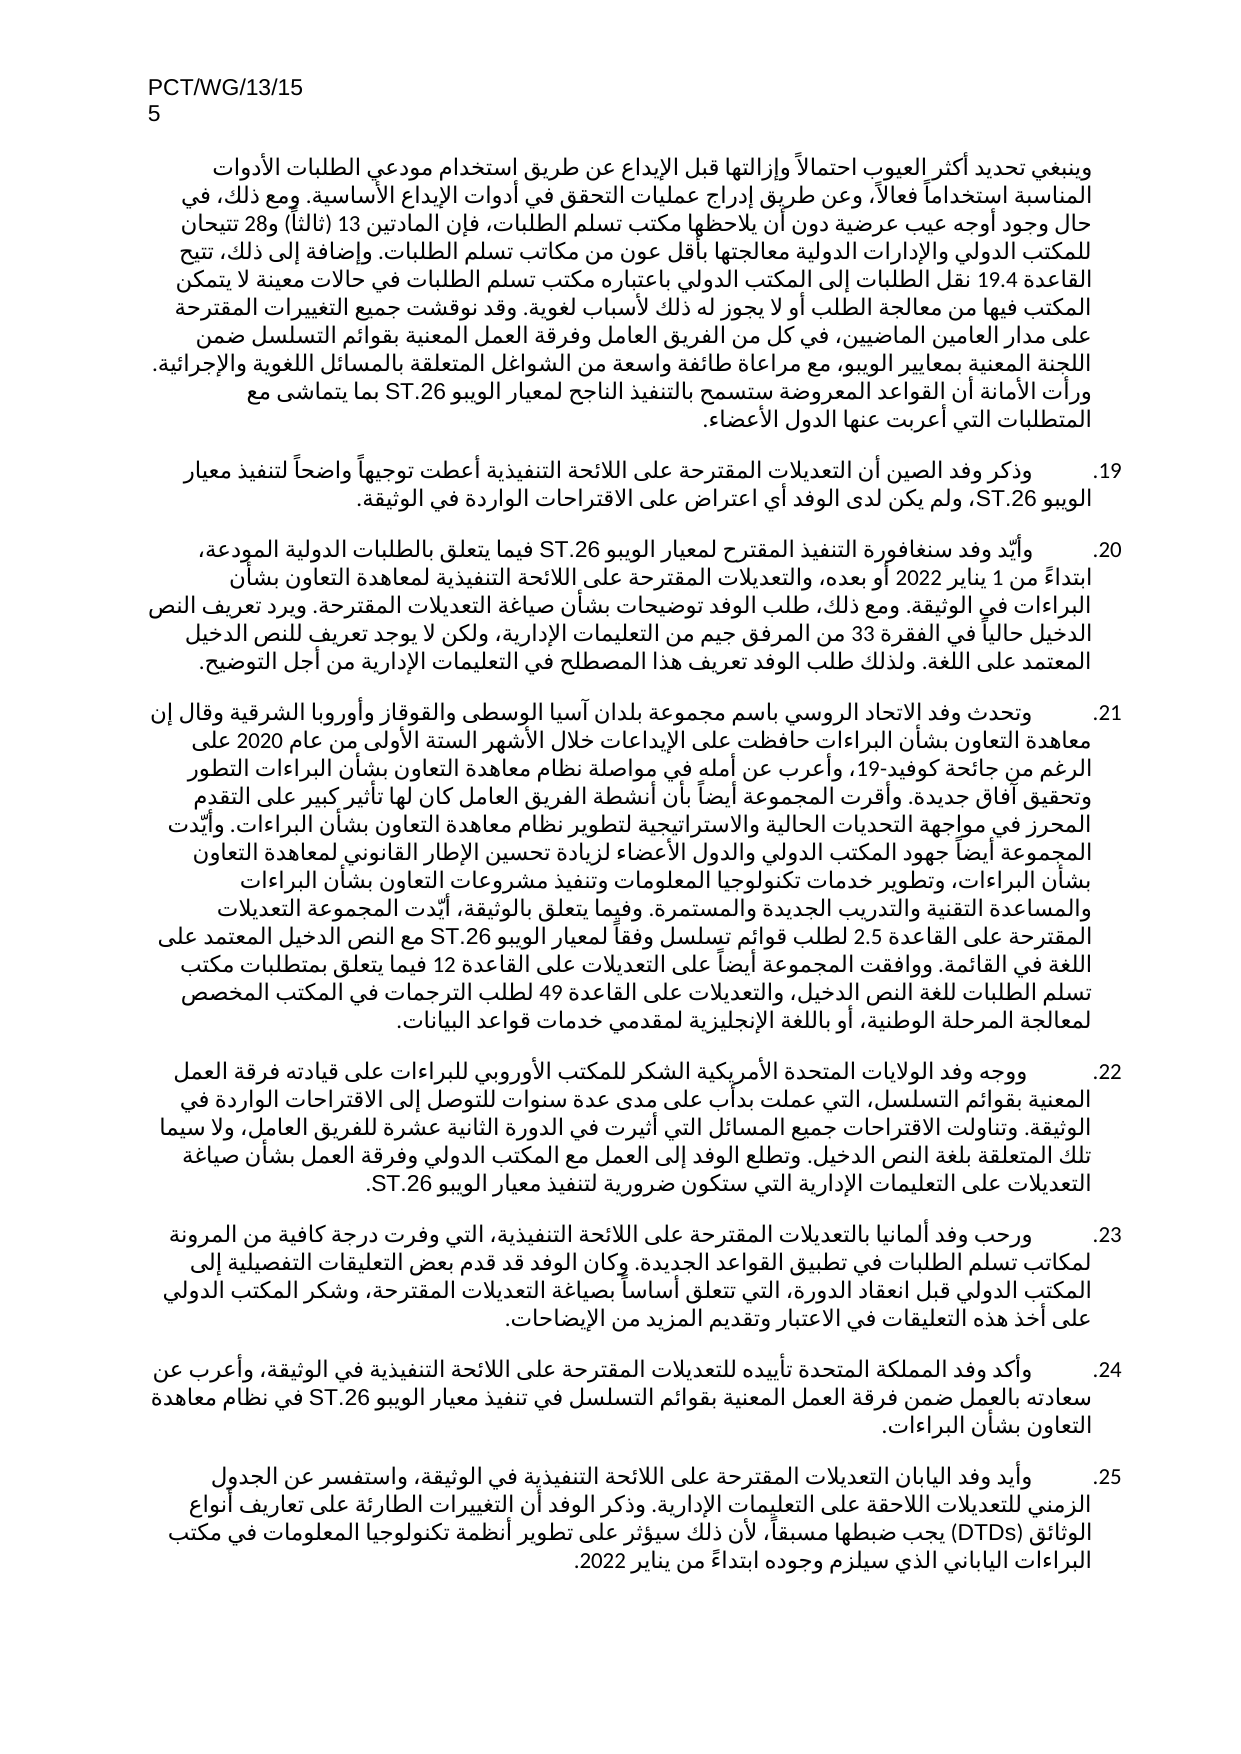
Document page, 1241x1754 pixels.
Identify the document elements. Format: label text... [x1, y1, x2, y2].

text وأيد وفد اليابان التعديلات المقترحة على اللائحة التنفيذية في الوثيقة، واستفسر عن الجدول الزمني للتعديلات اللاحقة على التعليمات الإدارية. وذكر الوفد أن التغييرات الطارئة على تعاريف أنواع الوثائق (DTDs) يجب ضبطها مسبقاً، لأن ذلك سيؤثر على تطوير أنظمة تكنولوجيا المعلومات في مكتب البراءات الياباني الذي سيلزم وجوده ابتداءً من يناير 2022. [148, 1462, 1092, 1574]
text وأكد وفد المملكة المتحدة تأييده للتعديلات المقترحة على اللائحة التنفيذية في الوثيقة، وأعرب عن سعادته بالعمل ضمن فرقة العمل المعنية بقوائم التسلسل في تنفيذ معيار الويبو ST.26 في نظام معاهدة التعاون بشأن البراءات. [148, 1355, 1092, 1439]
text وتحدث وفد الاتحاد الروسي باسم مجموعة بلدان آسيا الوسطى والقوقاز وأوروبا الشرقية وقال إن معاهدة التعاون بشأن البراءات حافظت على الإيداعات خلال الأشهر الستة الأولى من عام 2020 على الرغم من جائحة كوفيد-19، وأعرب عن أمله في مواصلة نظام معاهدة التعاون بشأن البراءات التطور وتحقيق آفاق جديدة. وأقرت المجموعة أيضاً بأن أنشطة الفريق العامل كان لها تأثير كبير على التقدم المحرز في مواجهة التحديات الحالية والاستراتيجية لتطوير نظام معاهدة التعاون بشأن البراءات. وأيّدت المجموعة أيضاً جهود المكتب الدولي والدول الأعضاء لزيادة تحسين الإطار القانوني لمعاهدة التعاون بشأن البراءات، وتطوير خدمات تكنولوجيا المعلومات وتنفيذ مشروعات التعاون بشأن البراءات والمساعدة التقنية والتدريب الجديدة والمستمرة. وفيما يتعلق بالوثيقة، أيّدت المجموعة التعديلات المقترحة على القاعدة 2.5 لطلب قوائم تسلسل وفقاً لمعيار الويبو ST.26 مع النص الدخيل المعتمد على اللغة في القائمة. ووافقت المجموعة أيضاً على التعديلات على القاعدة 12 فيما يتعلق بمتطلبات مكتب تسلم الطلبات للغة النص الدخيل، والتعديلات على القاعدة 49 لطلب الترجمات في المكتب المخصص لمعالجة المرحلة الوطنية، أو باللغة الإنجليزية لمقدمي خدمات قواعد البيانات. [148, 698, 1092, 1034]
text ووجه وفد الولايات المتحدة الأمريكية الشكر للمكتب الأوروبي للبراءات على قيادته فرقة العمل المعنية بقوائم التسلسل، التي عملت بدأب على مدى عدة سنوات للتوصل إلى الاقتراحات الواردة في الوثيقة. وتناولت الاقتراحات جميع المسائل التي أثيرت في الدورة الثانية عشرة للفريق العامل، ولا سيما تلك المتعلقة بلغة النص الدخيل. وتطلع الوفد إلى العمل مع المكتب الدولي وفرقة العمل بشأن صياغة التعديلات على التعليمات الإدارية التي ستكون ضرورية لتنفيذ معيار الويبو ST.26. [148, 1057, 1092, 1197]
text وذكر وفد الصين أن التعديلات المقترحة على اللائحة التنفيذية أعطت توجيهاً واضحاً لتنفيذ معيار الويبو ST.26، ولم يكن لدى الوفد أي اعتراض على الاقتراحات الواردة في الوثيقة. [148, 456, 1092, 512]
text وأيّد وفد سنغافورة التنفيذ المقترح لمعيار الويبو ST.26 فيما يتعلق بالطلبات الدولية المودعة، ابتداءً من 1 يناير 2022 أو بعده، والتعديلات المقترحة على اللائحة التنفيذية لمعاهدة التعاون بشأن البراءات في الوثيقة. ومع ذلك، طلب الوفد توضيحات بشأن صياغة التعديلات المقترحة. ويرد تعريف النص الدخيل حالياً في الفقرة 33 من المرفق جيم من التعليمات الإدارية، ولكن لا يوجد تعريف للنص الدخيل المعتمد على اللغة. ولذلك طلب الوفد تعريف هذا المصطلح في التعليمات الإدارية من أجل التوضيح. [148, 535, 1092, 675]
text ورحب وفد ألمانيا بالتعديلات المقترحة على اللائحة التنفيذية، التي وفرت درجة كافية من المرونة لمكاتب تسلم الطلبات في تطبيق القواعد الجديدة. وكان الوفد قد قدم بعض التعليقات التفصيلية إلى المكتب الدولي قبل انعقاد الدورة، التي تتعلق أساساً بصياغة التعديلات المقترحة، وشكر المكتب الدولي على أخذ هذه التعليقات في الاعتبار وتقديم المزيد من الإيضاحات. [148, 1220, 1092, 1332]
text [148, 153, 1092, 433]
